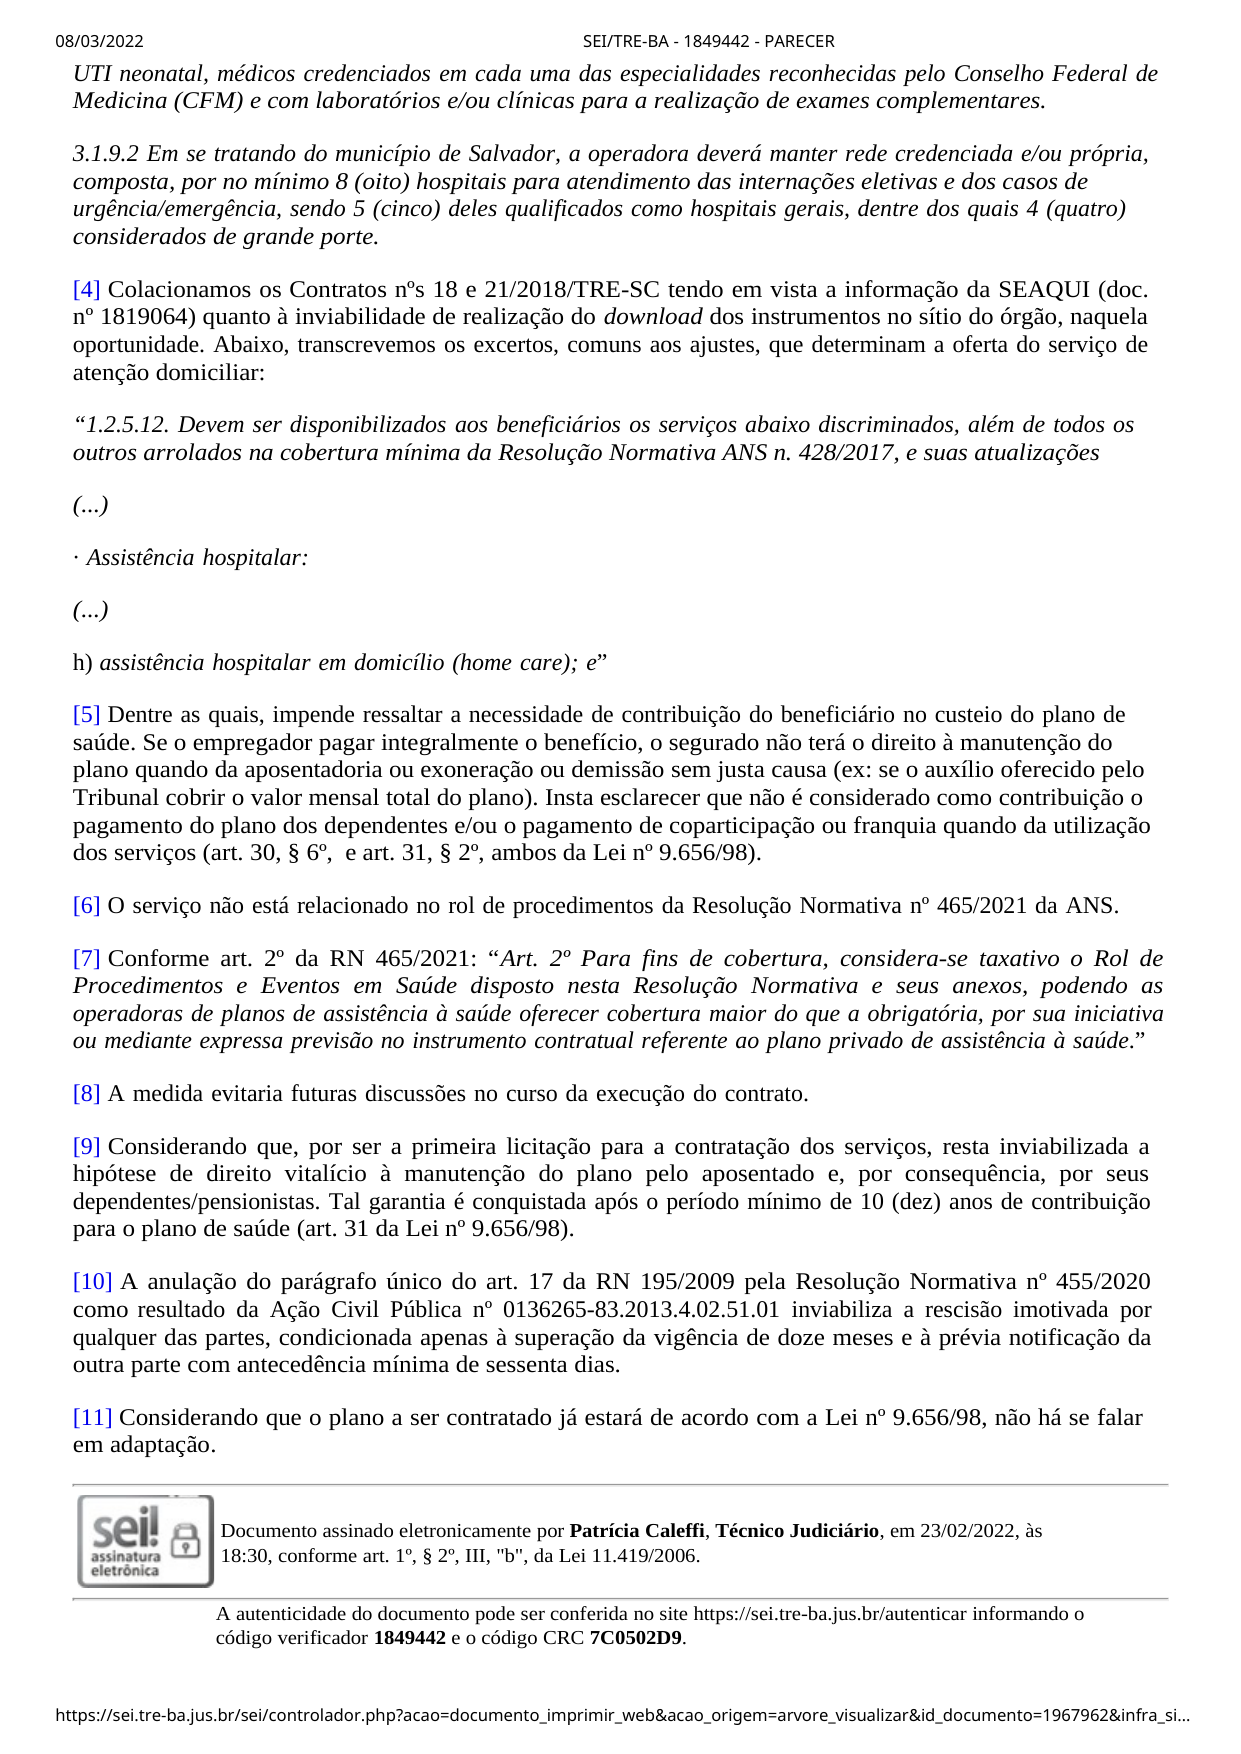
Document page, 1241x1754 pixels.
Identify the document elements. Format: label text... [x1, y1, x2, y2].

list A medida evitaria futuras discussões no curso da execução do contrato. [73, 1079, 1182, 1107]
text (...) [73, 491, 1182, 518]
picture [77, 1495, 215, 1588]
list Colacionamos os Contratos nºs 18 e 21/2018/TRE-SC tendo em vista a informação da SEAQUI (doc. nº 1819064) quanto à inviabilidade de realização do download dos instrumentos no sítio do órgão, naquela oportunidade. Abaixo, transcrevemos os excertos, comuns aos ajustes, que determinam a oferta do serviço de atenção domiciliar: [73, 275, 1149, 385]
list Considerando que, por ser a primeira licitação para a contratação dos serviços, resta inviabilizada a hipótese de direito vitalício à manutenção do plano pelo aposentado e, por consequência, por seus dependentes/pensionistas. Tal garantia é conquistada após o período mínimo de 10 (dez) anos de contribuição para o plano de saúde (art. 31 da Lei nº 9.656/98). [73, 1132, 1152, 1242]
text saúde. Se o empregador pagar integralmente o benefício, o segurado não terá o direito à manutenção do plano quando da aposentadoria ou exoneração ou demissão sem justa causa (ex: se o auxílio oferecido pelo Tribunal cobrir o valor mensal total do plano). Insta esclarecer que não é considerado como contribuição o pagamento do plano dos dependentes e/ou o pagamento de coparticipação ou franquia quando da utilização dos serviços (art. 30, § 6º, e art. 31, § 2º, ambos da Lei nº 9.656/98). [73, 728, 1157, 866]
text Documento assinado eletronicamente por Patrícia Caleffi, Técnico Judiciário, em 23/02/2022, às 18:30, conforme art. 1º, § 2º, III, "b", da Lei 11.419/2006. [220, 1519, 1091, 1567]
list Dentre as quais, impende ressaltar a necessidade de contribuição do beneficiário no custeio do plano de [73, 700, 1182, 728]
text UTI neonatal, médicos credenciados em cada uma das especialidades reconhecidas pelo Conselho Federal de Medicina (CFM) e com laboratórios e/ou clínicas para a realização de exames complementares. [73, 59, 1182, 114]
text (...) [73, 595, 1182, 623]
text · Assistência hospitalar: [73, 543, 1182, 571]
list assistência hospitalar em domicílio (home care); e” [73, 648, 1182, 675]
text “1.2.5.12. Devem ser disponibilizados aos beneficiários os serviços abaixo discriminados, além de todos os outros arrolados na cobertura mínima da Resolução Normativa ANS n. 428/2017, e suas atualizações [73, 410, 1182, 466]
list Conforme art. 2º da RN 465/2021: “Art. 2º Para fins de cobertura, considera-se taxativo o Rol de Procedimentos e Eventos em Saúde disposto nesta Resolução Normativa e seus anexos, podendo as operadoras de planos de assistência à saúde oferecer cobertura maior do que a obrigatória, por sua iniciativa ou mediante expressa previsão no instrumento contratual referente ao plano privado de assistência à saúde.” [73, 944, 1165, 1054]
list Em se tratando do município de Salvador, a operadora deverá manter rede credenciada e/ou própria, composta, por no mínimo 8 (oito) hospitais para atendimento das internações eletivas e dos casos de urgência/emergência, sendo 5 (cinco) deles qualificados como hospitais gerais, dentre dos quais 4 (quatro) considerados de grande porte. [73, 139, 1150, 249]
list Considerando que o plano a ser contratado já estará de acordo com a Lei nº 9.656/98, não há se falar em adaptação. [73, 1403, 1144, 1458]
list O serviço não está relacionado no rol de procedimentos da Resolução Normativa nº 465/2021 da ANS. [73, 891, 1182, 919]
text A autenticidade do documento pode ser conferida no site https://sei.tre-ba.jus.br/autenticar informando o código verificador 1849442 e o código CRC 7C0502D9. [216, 1602, 1137, 1649]
list A anulação do parágrafo único do art. 17 da RN 195/2009 pela Resolução Normativa nº 455/2020 como resultado da Ação Civil Pública nº 0136265-83.2013.4.02.51.01 inviabiliza a rescisão imotivada por qualquer das partes, condicionada apenas à superação da vigência de doze meses e à prévia notificação da outra parte com antecedência mínima de sessenta dias. [73, 1267, 1152, 1378]
